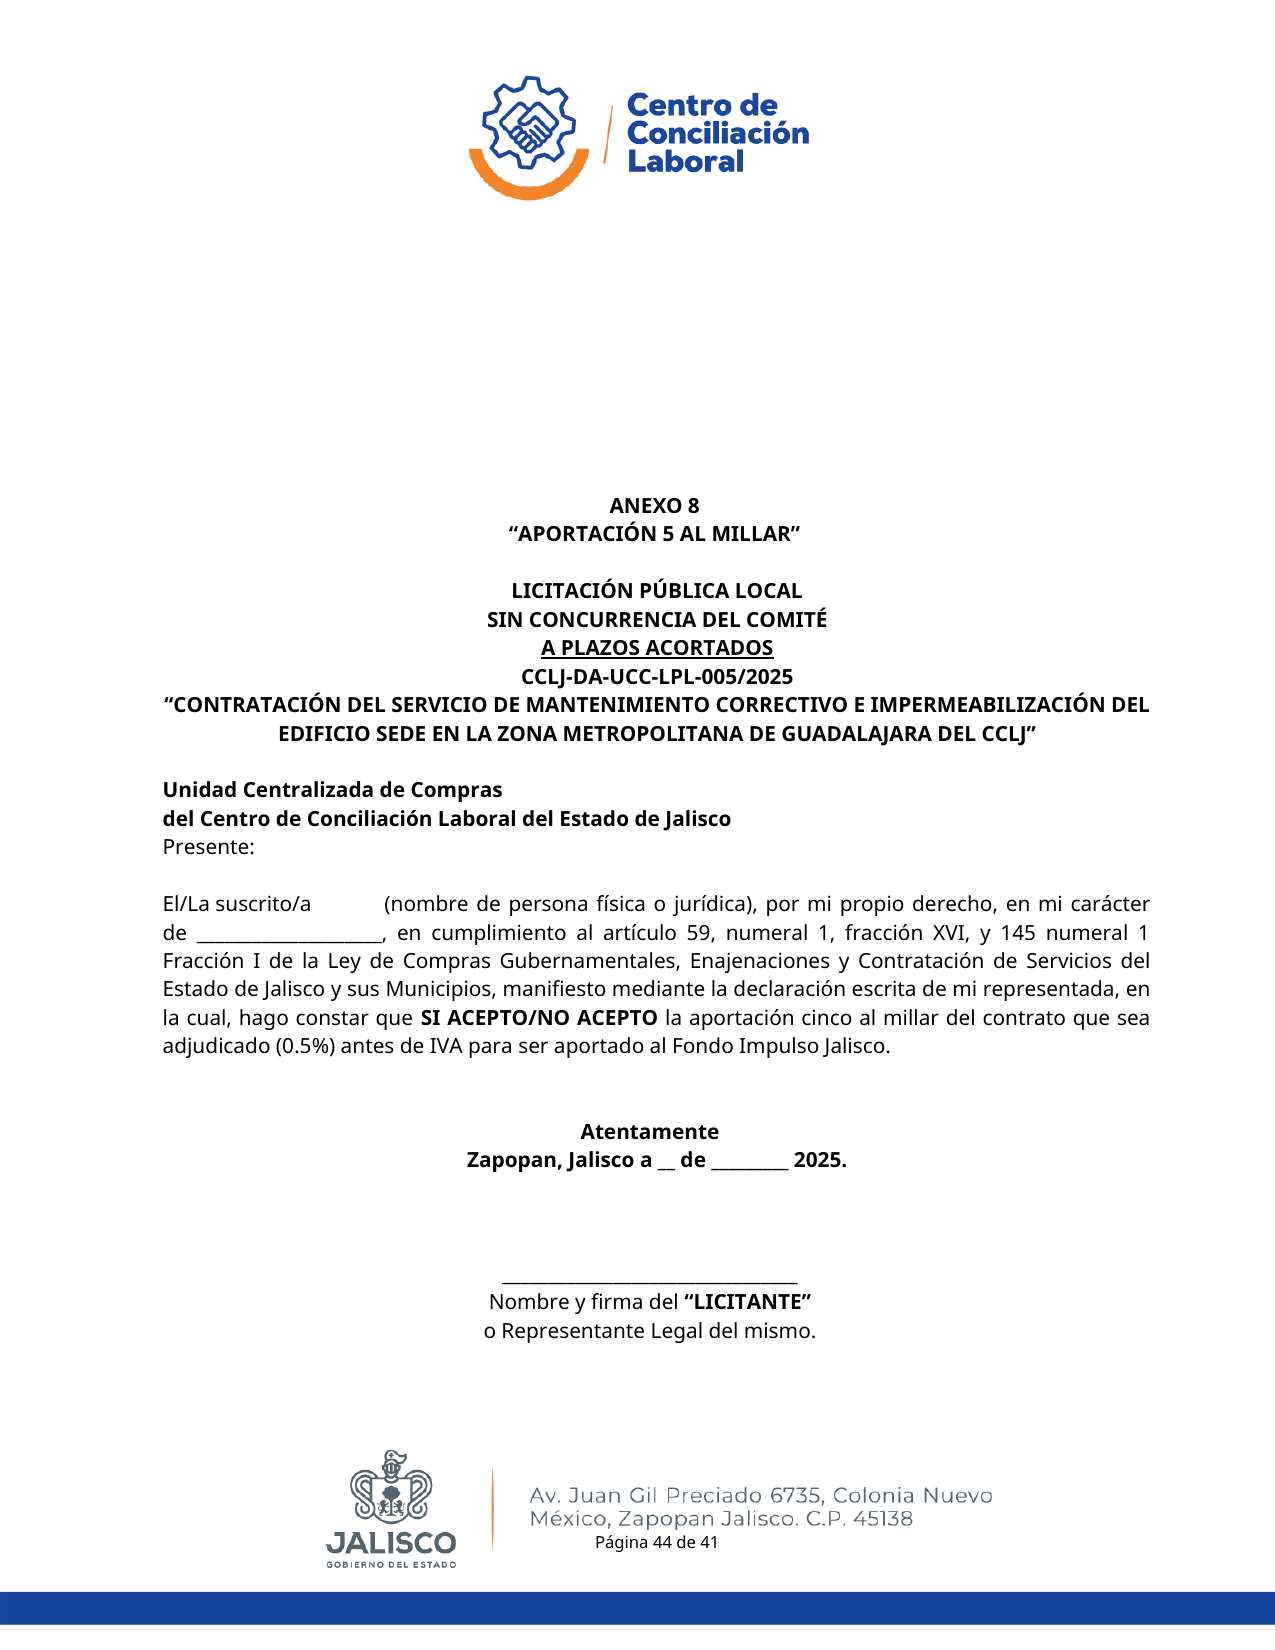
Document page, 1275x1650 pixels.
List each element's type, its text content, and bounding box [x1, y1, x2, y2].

text LICITACIÓN PÚBLICA LOCAL [162, 576, 1152, 605]
subtitle ANEXO 8 [162, 491, 1146, 519]
text “CONTRATACIÓN DEL SERVICIO DE MANTENIMIENTO CORRECTIVO E IMPERMEABILIZACIÓN DEL EDIFICIO SEDE EN LA ZONA METROPOLITANA DE GUADALAJARA DEL CCLJ” [162, 690, 1152, 747]
text El/La suscrito/a (nombre de persona física o jurídica), por mi propio derecho, en mi carácter de ____________________, en cumplimiento al artículo 59, numeral 1, fracción XVI, y 145 numeral 1 Fracción I de la Ley de Compras Gubernamentales, Enajenaciones y Contratación de Servicios del Estado de Jalisco y sus Municipios, manifiesto mediante la declaración escrita de mi representada, en la cual, hago constar que SI ACEPTO/NO ACEPTO la aportación cinco al millar del contrato que sea adjudicado (0.5%) antes de IVA para ser aportado al Fondo Impulso Jalisco. [162, 889, 1152, 1060]
text Unidad Centralizada de Compras [162, 776, 1152, 804]
text Atentamente [162, 1117, 1137, 1145]
subtitle “APORTACIÓN 5 AL MILLAR” [162, 519, 1146, 548]
text A PLAZOS ACORTADOS [162, 633, 1152, 662]
picture [0, 3, 1275, 1650]
text CCLJ-DA-UCC-LPL-005/2025 [162, 662, 1152, 690]
text del Centro de Conciliación Laboral del Estado de Jalisco [162, 804, 1152, 832]
text Zapopan, Jalisco a __ de _________ 2025. [162, 1145, 1152, 1174]
text Nombre y firma del “LICITANTE” [162, 1287, 1137, 1316]
text o Representante Legal del mismo. [162, 1316, 1137, 1344]
text ________________________________ [162, 1259, 1137, 1287]
text Presente: [162, 832, 1152, 861]
text SIN CONCURRENCIA DEL COMITÉ [162, 605, 1152, 633]
